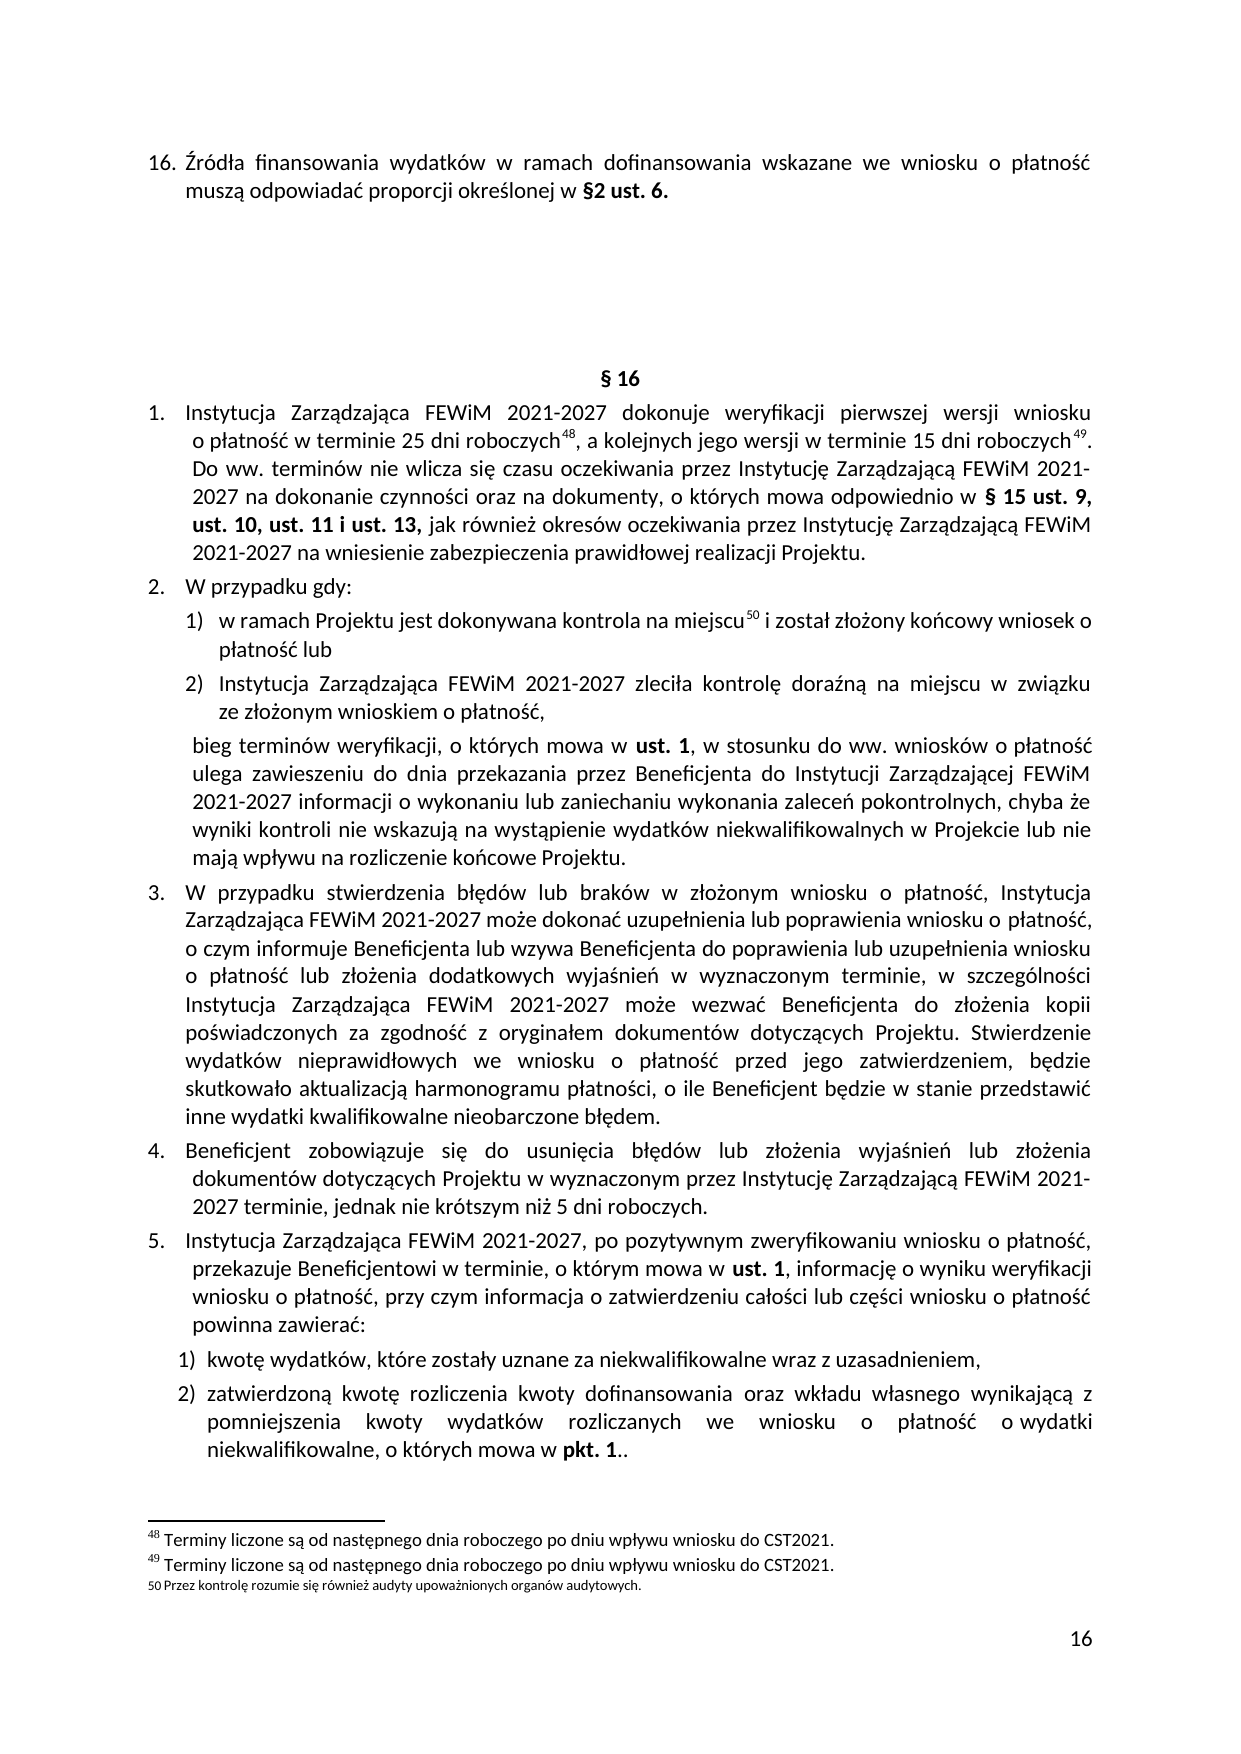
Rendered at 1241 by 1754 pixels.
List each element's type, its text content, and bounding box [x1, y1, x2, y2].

list Beneficjent zobowiązuje się do usunięcia błędów lub złożenia wyjaśnień lub złożenia dokumentów dotyczących Projektu w wyznaczonym przez Instytucję Zarządzającą FEWiM 2021-2027 terminie, jednak nie krótszym niż 5 dni roboczych. [148, 1136, 1092, 1220]
list w ramach Projektu jest dokonywana kontrola na miejscu i został złożony końcowy wniosek o płatność lub [185, 607, 1092, 663]
text bieg terminów weryfikacji, o których mowa w ust. 1, w stosunku do ww. wniosków o płatność ulega zawieszeniu do dnia przekazania przez Beneficjenta do Instytucji Zarządzającej FEWiM 2021-2027 informacji o wykonaniu lub zaniechaniu wykonania zaleceń pokontrolnych, chyba że wyniki kontroli nie wskazują na wystąpienie wydatków niekwalifikowalnych w Projekcie lub nie mają wpływu na rozliczenie końcowe Projektu. [192, 731, 1092, 871]
list Źródła finansowania wydatków w ramach dofinansowania wskazane we wniosku o płatność muszą odpowiadać proporcji określonej w §2 ust. 6. [148, 148, 1092, 204]
list zatwierdzoną kwotę rozliczenia kwoty dofinansowania oraz wkładu własnego wynikającą z pomniejszenia kwoty wydatków rozliczanych we wniosku o płatność o wydatki niekwalifikowalne, o których mowa w pkt. 1.. [177, 1379, 1092, 1463]
list Instytucja Zarządzająca FEWiM 2021-2027 zleciła kontrolę doraźną na miejscu w związku ze złożonym wnioskiem o płatność, [185, 669, 1092, 725]
list Instytucja Zarządzająca FEWiM 2021-2027, po pozytywnym zweryfikowaniu wniosku o płatność, przekazuje Beneficjentowi w terminie, o którym mowa w ust. 1, informację o wyniku weryfikacji wniosku o płatność, przy czym informacja o zatwierdzeniu całości lub części wniosku o płatność powinna zawierać: [148, 1226, 1092, 1338]
list Instytucja Zarządzająca FEWiM 2021-2027 dokonuje weryfikacji pierwszej wersji wniosku o płatność w terminie 25 dni roboczych, a kolejnych jego wersji w terminie 15 dni roboczych. Do ww. terminów nie wlicza się czasu oczekiwania przez Instytucję Zarządzającą FEWiM 2021-2027 na dokonanie czynności oraz na dokumenty, o których mowa odpowiednio w § 15 ust. 9, ust. 10, ust. 11 i ust. 13, jak również okresów oczekiwania przez Instytucję Zarządzającą FEWiM 2021-2027 na wniesienie zabezpieczenia prawidłowej realizacji Projektu. [148, 398, 1092, 566]
list kwotę wydatków, które zostały uznane za niekwalifikowalne wraz z uzasadnieniem, [177, 1345, 1092, 1373]
list W przypadku stwierdzenia błędów lub braków w złożonym wniosku o płatność, Instytucja Zarządzająca FEWiM 2021-2027 może dokonać uzupełnienia lub poprawienia wniosku o płatność, o czym informuje Beneficjenta lub wzywa Beneficjenta do poprawienia lub uzupełnienia wniosku o płatność lub złożenia dodatkowych wyjaśnień w wyznaczonym terminie, w szczególności Instytucja Zarządzająca FEWiM 2021-2027 może wezwać Beneficjenta do złożenia kopii poświadczonych za zgodność z oryginałem dokumentów dotyczących Projektu. Stwierdzenie wydatków nieprawidłowych we wniosku o płatność przed jego zatwierdzeniem, będzie skutkowało aktualizacją harmonogramu płatności, o ile Beneficjent będzie w stanie przedstawić inne wydatki kwalifikowalne nieobarczone błędem. [148, 878, 1092, 1130]
list W przypadku gdy: [148, 572, 1092, 600]
text § 16 [148, 364, 1092, 392]
